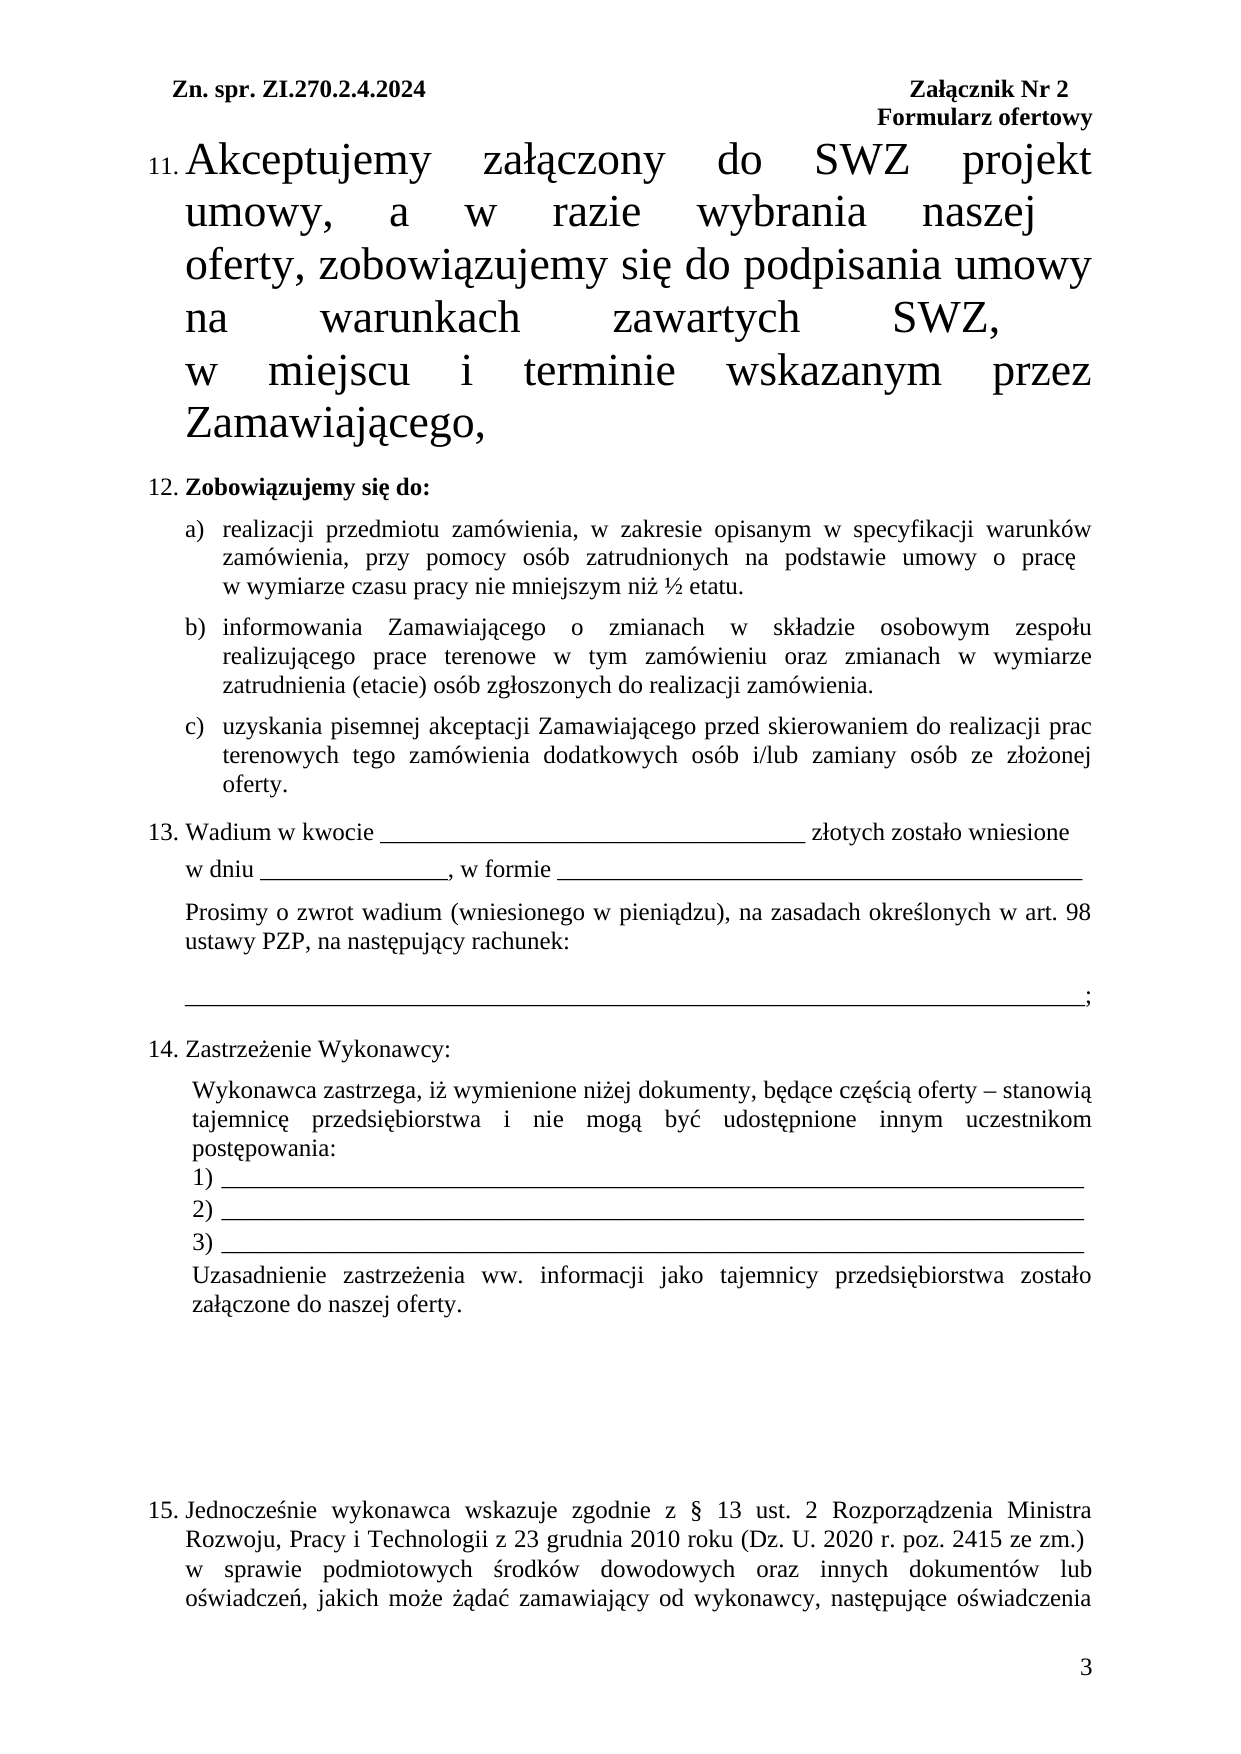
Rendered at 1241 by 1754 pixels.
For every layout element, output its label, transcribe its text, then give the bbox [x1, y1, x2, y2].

list Akceptujemy załączony do SWZ projekt umowy, a w razie wybrania naszej oferty, zobowiązujemy się do podpisania umowy na warunkach zawartych SWZ, w miejscu i terminie wskazanym przez Zamawiającego, [148, 131, 1093, 447]
list _____________________________________________________________________ [192, 1227, 1093, 1256]
list realizacji przedmiotu zamówienia, w zakresie opisanym w specyfikacji warunków zamówienia, przy pomocy osób zatrudnionych na podstawie umowy o pracę w wymiarze czasu pracy nie mniejszym niż ½ etatu. [185, 514, 1093, 600]
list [148, 1495, 1093, 1612]
list _____________________________________________________________________ [192, 1194, 1093, 1223]
text Wykonawca zastrzega, iż wymienione niżej dokumenty, będące częścią oferty – stanowią tajemnicę przedsiębiorstwa i nie mogą być udostępnione innym uczestnikom postępowania: [192, 1075, 1093, 1162]
list Wadium w kwocie __________________________________ złotych zostało wniesione w dniu _______________, w formie __________________________________________ [148, 810, 1093, 885]
list Zobowiązujemy się do: [148, 472, 1093, 501]
list informowania Zamawiającego o zmianach w składzie osobowym zespołu realizującego prace terenowe w tym zamówieniu oraz zmianach w wymiarze zatrudnienia (etacie) osób zgłoszonych do realizacji zamówienia. [185, 612, 1093, 699]
list _____________________________________________________________________ [192, 1162, 1093, 1190]
list Zastrzeżenie Wykonawcy: [148, 1034, 1093, 1063]
text Uzasadnienie zastrzeżenia ww. informacji jako tajemnicy przedsiębiorstwa zostało załączone do naszej oferty. [192, 1260, 1093, 1318]
text Prosimy o zwrot wadium (wniesionego w pieniądzu), na zasadach określonych w art. 98 ustawy PZP, na następujący rachunek: [185, 897, 1093, 955]
list uzyskania pisemnej akceptacji Zamawiającego przed skierowaniem do realizacji prac terenowych tego zamówienia dodatkowych osób i/lub zamiany osób ze złożonej oferty. [185, 711, 1093, 797]
text ________________________________________________________________________; [185, 980, 1093, 1009]
